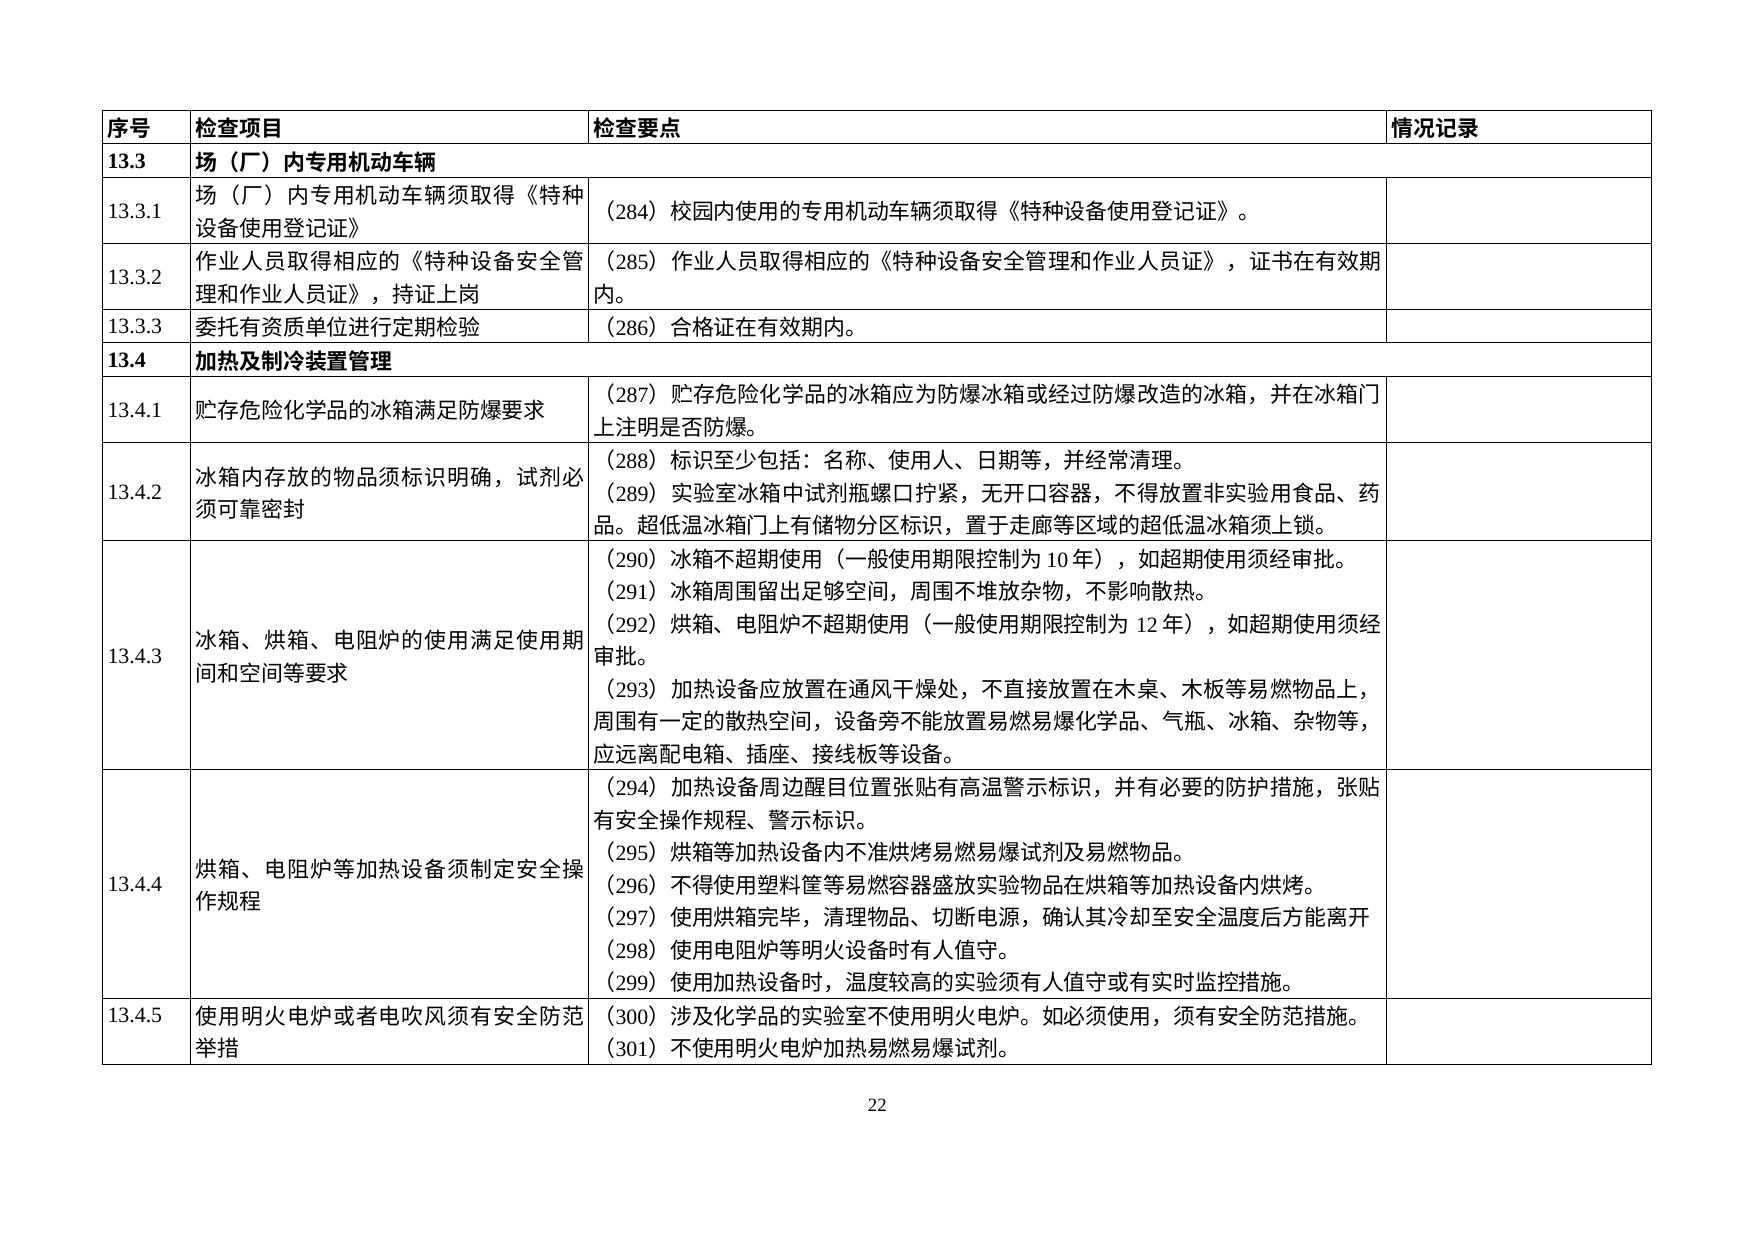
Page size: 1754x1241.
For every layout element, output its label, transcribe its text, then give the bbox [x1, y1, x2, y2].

table_header 检查要点 [589, 111, 1386, 143]
table_cell （287）贮存危险化学品的冰箱应为防爆冰箱或经过防爆改造的冰箱，并在冰箱门上注明是否防爆。 [589, 377, 1386, 442]
table_cell [1387, 310, 1651, 342]
table_cell 使用明火电炉或者电吹风须有安全防范举措 [191, 999, 588, 1063]
table_cell 烘箱、电阻炉等加热设备须制定安全操作规程 [191, 770, 588, 997]
table_cell 作业人员取得相应的《特种设备安全管理和作业人员证》，持证上岗 [191, 244, 588, 309]
table_cell [1387, 541, 1651, 769]
table_cell 冰箱内存放的物品须标识明确，试剂必须可靠密封 [191, 443, 588, 540]
table_cell （288）标识至少包括：名称、使用人、日期等，并经常清理。 （289）实验室冰箱中试剂瓶螺口拧紧，无开口容器，不得放置非实验用食品、药品。超低温冰箱门上有储物分区标识，置于走廊等区域的超低温冰箱须上锁。 [589, 443, 1386, 540]
table_header 序号 [103, 111, 190, 143]
table_cell 13.3.2 [103, 244, 190, 309]
table_cell 冰箱、烘箱、电阻炉的使用满足使用期间和空间等要求 [191, 541, 588, 769]
table_cell 委托有资质单位进行定期检验 [191, 310, 588, 342]
table_cell 13.4.2 [103, 443, 190, 540]
table_cell （294）加热设备周边醒目位置张贴有高温警示标识，并有必要的防护措施，张贴有安全操作规程、警示标识。 （295）烘箱等加热设备内不准烘烤易燃易爆试剂及易燃物品。 （296）不得使用塑料筐等易燃容器盛放实验物品在烘箱等加热设备内烘烤。 （297）使用烘箱完毕，清理物品、切断电源，确认其冷却至安全温度后方能离开 （298）使用电阻炉等明火设备时有人值守。 （299）使用加热设备时，温度较高的实验须有人值守或有实时监控措施。 [589, 770, 1386, 997]
table_cell [1387, 443, 1651, 540]
table_cell 场（厂）内专用机动车辆须取得《特种设备使用登记证》 [191, 178, 588, 243]
table_cell 13.3 [103, 144, 190, 177]
table_cell [1387, 770, 1651, 997]
table_cell [1387, 999, 1651, 1063]
table_cell 13.4.3 [103, 541, 190, 769]
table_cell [589, 999, 1386, 1063]
table_cell 13.4.5 [103, 999, 190, 1063]
table_cell （284）校园内使用的专用机动车辆须取得《特种设备使用登记证》。 [589, 178, 1386, 243]
table_cell 13.4.1 [103, 377, 190, 442]
table_cell 13.4.4 [103, 770, 190, 997]
table_cell [1387, 377, 1651, 442]
table_cell （290）冰箱不超期使用（一般使用期限控制为10年），如超期使用须经审批。 （291）冰箱周围留出足够空间，周围不堆放杂物，不影响散热。 （292）烘箱、电阻炉不超期使用（一般使用期限控制为12年），如超期使用须经审批。 （293）加热设备应放置在通风干燥处，不直接放置在木桌、木板等易燃物品上，周围有一定的散热空间，设备旁不能放置易燃易爆化学品、气瓶、冰箱、杂物等，应远离配电箱、插座、接线板等设备。 [589, 541, 1386, 769]
table_cell （286）合格证在有效期内。 [589, 310, 1386, 342]
table_cell 场（厂）内专用机动车辆 [191, 144, 1651, 177]
table_cell （285）作业人员取得相应的《特种设备安全管理和作业人员证》，证书在有效期内。 [589, 244, 1386, 309]
table_header 检查项目 [191, 111, 588, 143]
table_cell 13.3.1 [103, 178, 190, 243]
table_header 情况记录 [1387, 111, 1651, 143]
table_cell [1387, 178, 1651, 243]
table_cell [1387, 244, 1651, 309]
table_cell 13.4 [103, 343, 190, 376]
table_cell 贮存危险化学品的冰箱满足防爆要求 [191, 377, 588, 442]
table_cell 13.3.3 [103, 310, 190, 342]
table_cell 加热及制冷装置管理 [191, 343, 1651, 376]
